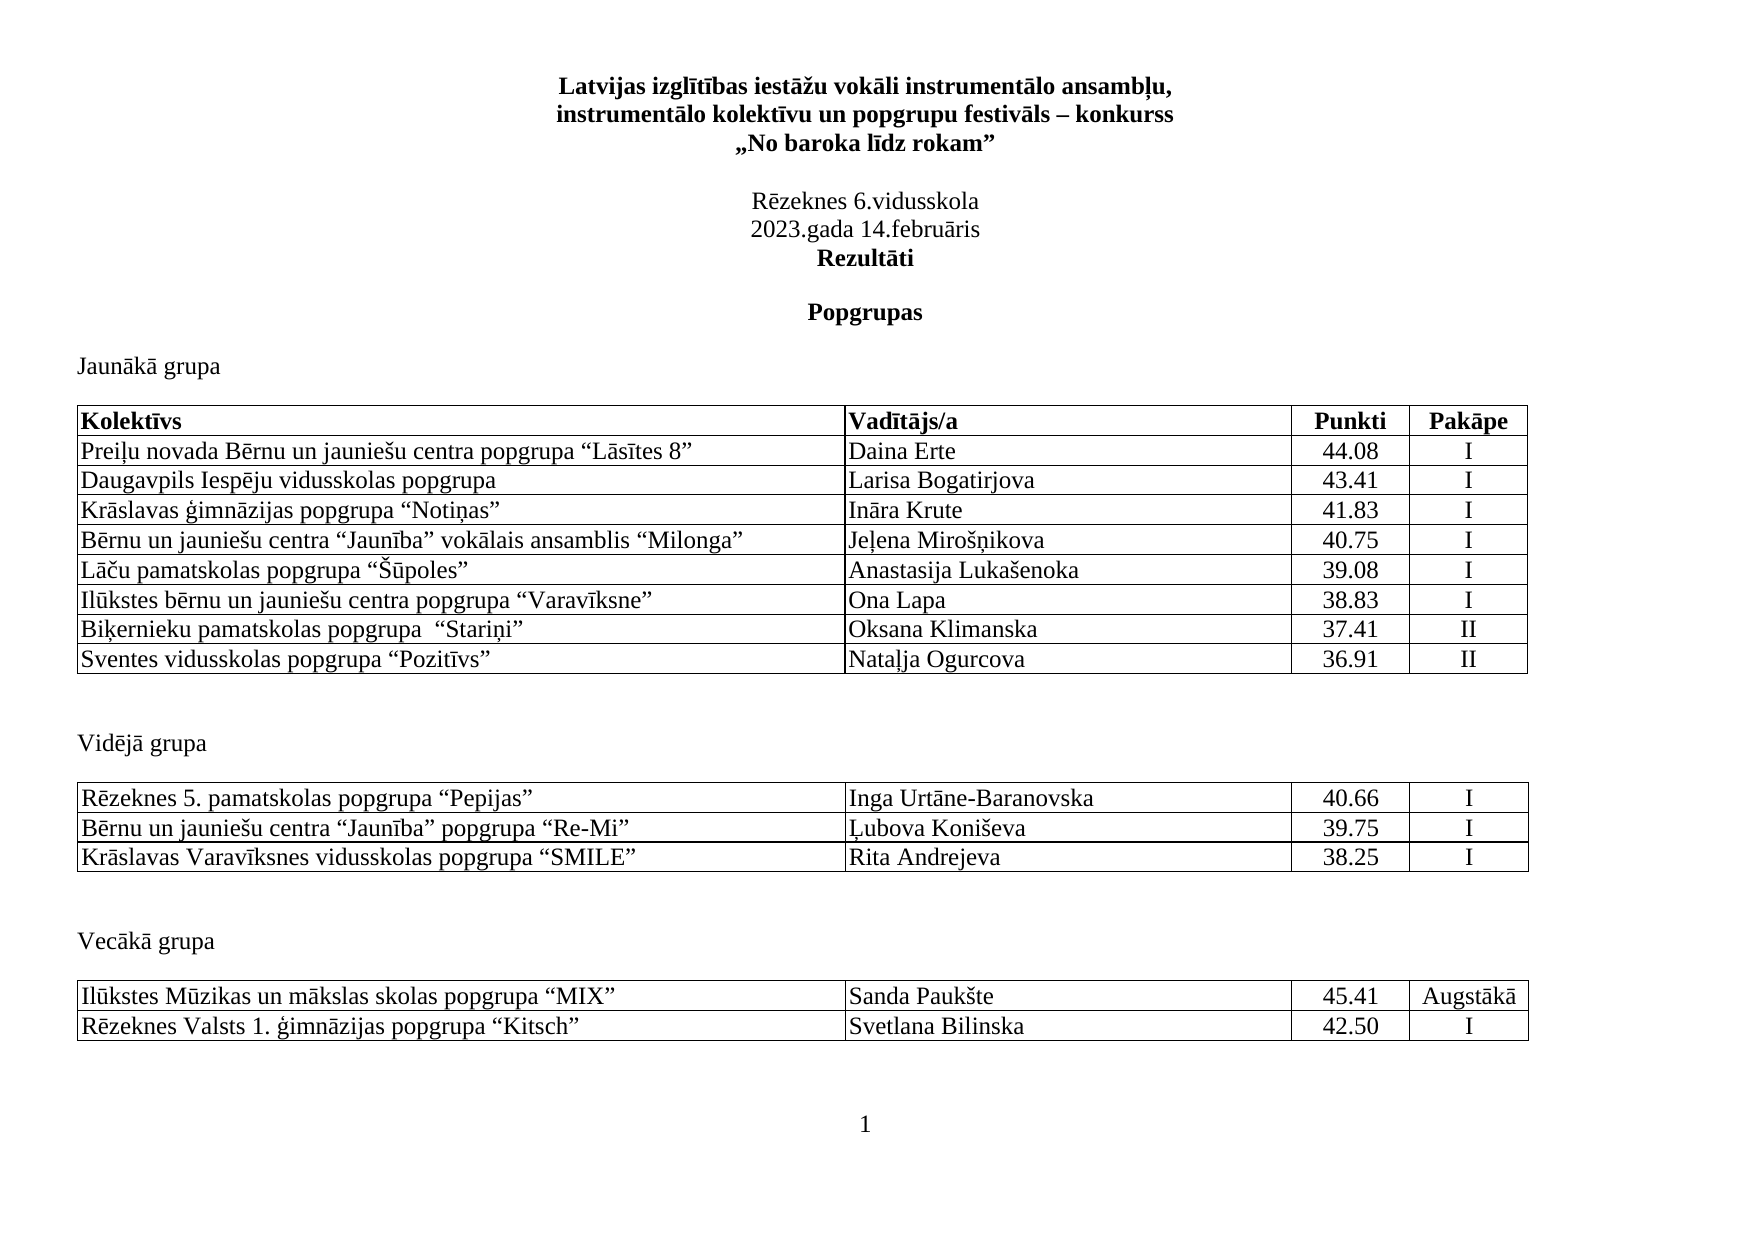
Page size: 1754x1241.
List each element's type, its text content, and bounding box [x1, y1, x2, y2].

table_cell Ilūkstes bērnu un jauniešu centra popgrupa “Varavīksne” [78, 585, 844, 613]
table_cell Ināra Krute [846, 495, 1291, 524]
table_cell 38.25 [1292, 843, 1409, 871]
table_cell Rēzeknes Valsts 1. ģimnāzijas popgrupa “Kitsch” [78, 1011, 845, 1039]
text Vecākā grupa [77, 926, 1653, 955]
table_cell Bērnu un jauniešu centra “Jaunība” vokālais ansamblis “Milonga” [78, 525, 844, 554]
table_cell 43.41 [1292, 466, 1409, 494]
table_cell I [1410, 525, 1527, 554]
table_cell Rita Andrejeva [846, 843, 1291, 871]
table_cell Daugavpils Iespēju vidusskolas popgrupa [78, 466, 844, 494]
table_header Vadītājs/a [846, 406, 1291, 435]
table_cell 39.08 [1292, 555, 1409, 584]
table_cell Ona Lapa [846, 585, 1291, 613]
table_cell 40.75 [1292, 525, 1409, 554]
table_header 40.66 [1292, 783, 1409, 812]
table_cell Lāču pamatskolas popgrupa “Šūpoles” [78, 555, 844, 584]
text instrumentālo kolektīvu un popgrupu festivāls – konkurss [77, 99, 1653, 128]
table_cell 36.91 [1292, 644, 1409, 673]
table_header 45.41 [1292, 981, 1409, 1010]
table_cell I [1410, 495, 1527, 524]
table_cell Biķernieku pamatskolas popgrupa “Stariņi” [78, 615, 844, 643]
table_cell II [1410, 615, 1527, 643]
table_cell Anastasija Lukašenoka [846, 555, 1291, 584]
table_cell Preiļu novada Bērnu un jauniešu centra popgrupa “Lāsītes 8” [78, 436, 844, 464]
table_cell I [1410, 555, 1527, 584]
table_cell 39.75 [1292, 813, 1409, 841]
table_cell Daina Erte [846, 436, 1291, 464]
table_cell I [1410, 585, 1527, 613]
table_cell Krāslavas Varavīksnes vidusskolas popgrupa “SMILE” [78, 843, 845, 871]
table_cell I [1410, 813, 1528, 841]
table_cell Oksana Klimanska [846, 615, 1291, 643]
text 2023.gada 14.februāris [77, 214, 1653, 243]
table_header Inga Urtāne-Baranovska [846, 783, 1291, 812]
table_cell I [1410, 843, 1528, 871]
text „No baroka līdz rokam” [77, 128, 1653, 157]
table_cell 38.83 [1292, 585, 1409, 613]
table_header Pakāpe [1410, 406, 1527, 435]
text Popgrupas [77, 297, 1653, 326]
table_cell 37.41 [1292, 615, 1409, 643]
table_cell Krāslavas ģimnāzijas popgrupa “Notiņas” [78, 495, 844, 524]
table_cell II [1410, 644, 1527, 673]
table_cell Svetlana Bilinska [846, 1011, 1291, 1039]
table_cell Bērnu un jauniešu centra “Jaunība” popgrupa “Re-Mi” [78, 813, 845, 841]
table_header I [1410, 783, 1528, 812]
text Vidējā grupa [77, 728, 1653, 757]
table_header Punkti [1292, 406, 1409, 435]
table_cell 41.83 [1292, 495, 1409, 524]
table_cell Larisa Bogatirjova [846, 466, 1291, 494]
table_header Augstākā [1410, 981, 1528, 1010]
table_header Ilūkstes Mūzikas un mākslas skolas popgrupa “MIX” [78, 981, 845, 1010]
table_cell Sventes vidusskolas popgrupa “Pozitīvs” [78, 644, 844, 673]
text Rēzeknes 6.vidusskola [77, 186, 1653, 214]
table_header Kolektīvs [78, 406, 844, 435]
table_header Sanda Paukšte [846, 981, 1291, 1010]
text Rezultāti [77, 243, 1653, 272]
table_cell I [1410, 1011, 1528, 1039]
table_cell Jeļena Mirošņikova [846, 525, 1291, 554]
table_cell 42.50 [1292, 1011, 1409, 1039]
table_cell I [1410, 466, 1527, 494]
table_header Rēzeknes 5. pamatskolas popgrupa “Pepijas” [78, 783, 845, 812]
text Latvijas izglītības iestāžu vokāli instrumentālo ansambļu, [77, 71, 1653, 99]
table_cell Ļubova Koniševa [846, 813, 1291, 841]
table_cell I [1410, 436, 1527, 464]
text Jaunākā grupa [77, 351, 1653, 380]
table_cell 44.08 [1292, 436, 1409, 464]
table_cell Nataļja Ogurcova [846, 644, 1291, 673]
